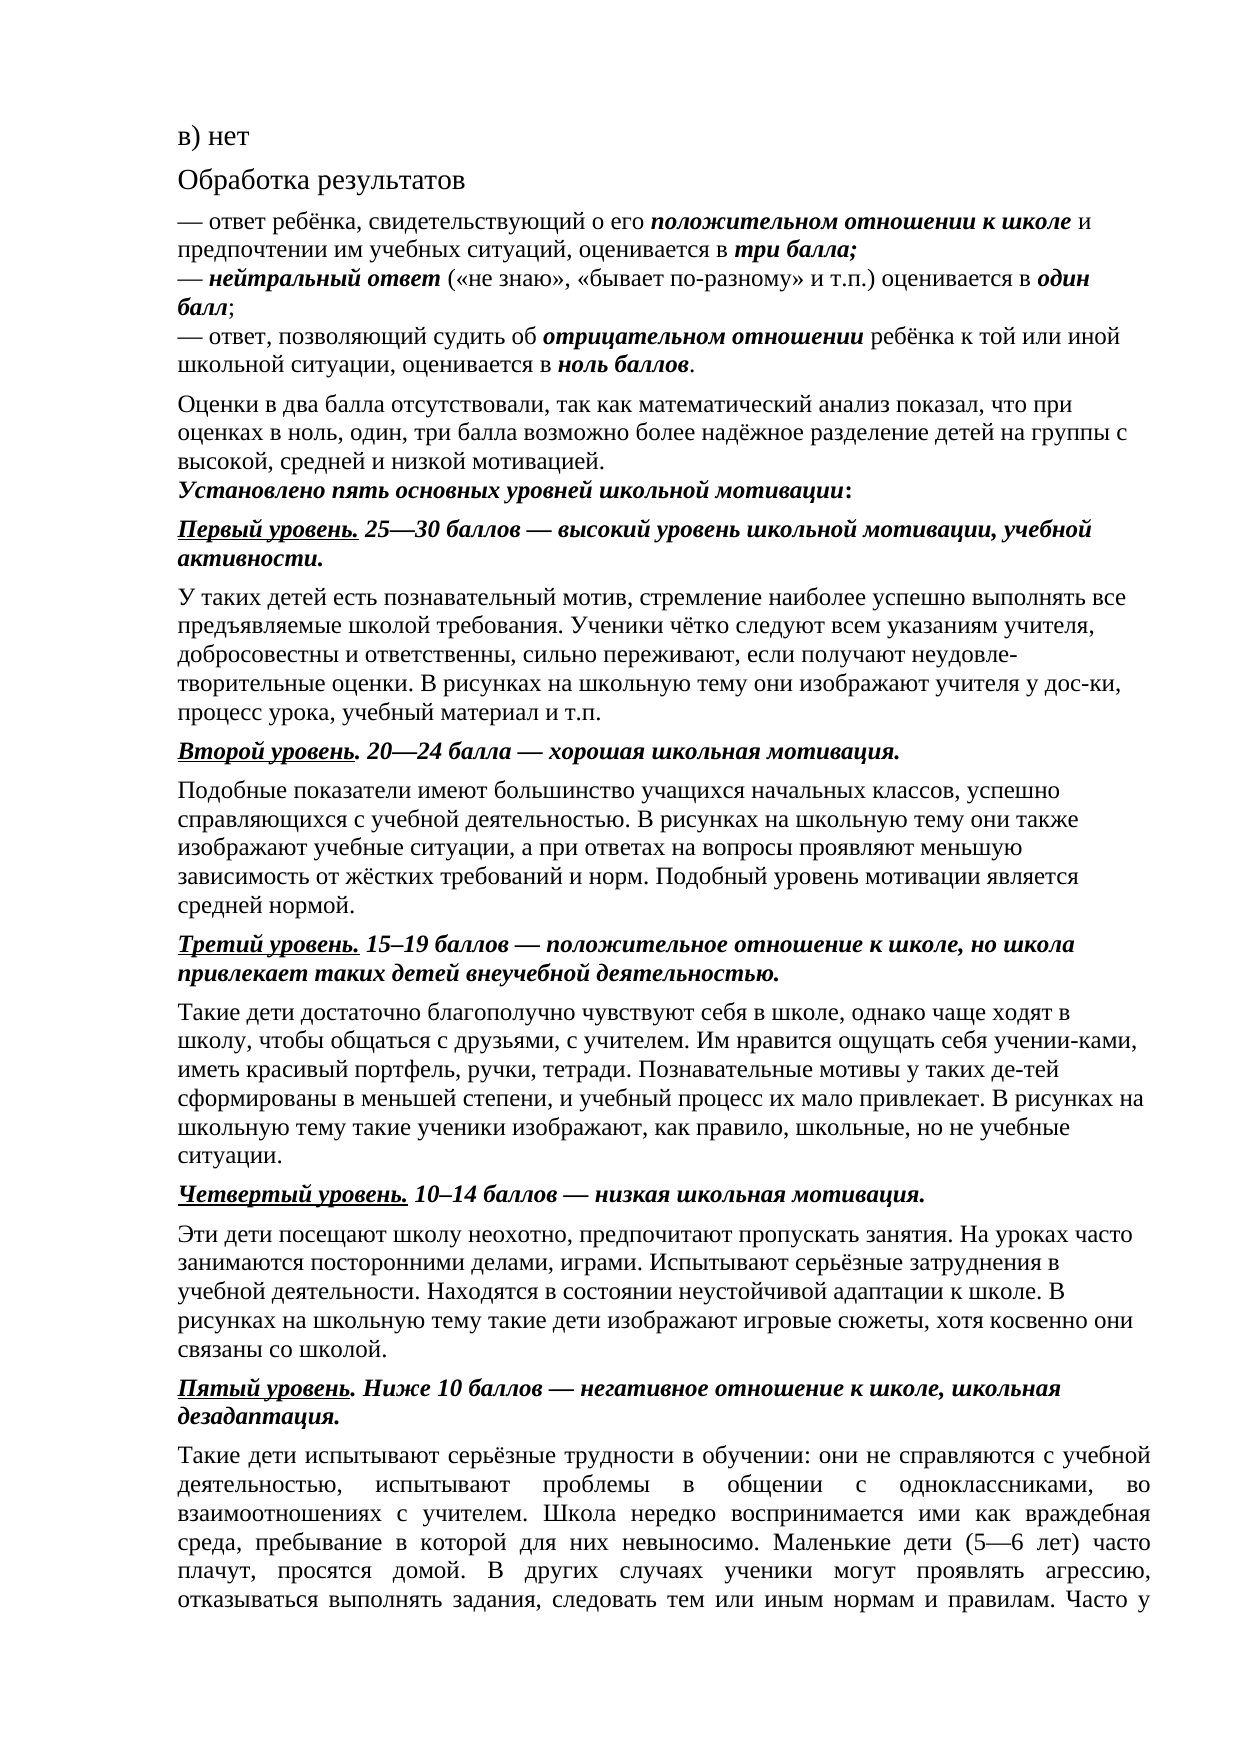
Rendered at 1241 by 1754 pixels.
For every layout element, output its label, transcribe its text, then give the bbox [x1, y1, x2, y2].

text Подобные показатели имеют большинство учащихся начальных классов, успешно справляющихся с учебной деятельностью. В рисунках на школьную тему они также изображают учебные ситуации, а при ответах на вопросы проявляют меньшую зависимость от жёстких требований и норм. Подобный уровень мотивации является средней нормой. [177, 775, 1152, 919]
text Эти дети посещают школу неохотно, предпочитают пропускать занятия. На уроках часто занимаются посторонними делами, играми. Испытывают серьёзные затруднения в учебной деятельности. Находятся в состоянии неустойчивой адаптации к школе. В рисунках на школьную тему такие дети изображают игровые сюжеты, хотя косвенно они связаны со школой. [177, 1219, 1152, 1362]
text Пятый уровень. Ниже 10 баллов — негативное отношение к школе, школьная дезадаптация. [177, 1373, 1152, 1430]
text Обработка результатов [177, 162, 1152, 196]
text У таких детей есть познавательный мотив, стремление наиболее успешно выполнять все предъявляемые школой требования. Ученики чётко следуют всем указаниям учителя, добросовестны и ответственны, сильно переживают, если получают неудовле-творительные оценки. В рисунках на школьную тему они изображают учителя у дос-ки, процесс урока, учебный материал и т.п. [177, 582, 1152, 726]
text — ответ ребёнка, свидетельствующий о его положительном отношении к школе и предпочтении им учебных ситуаций, оценивается в три балла; — нейтральный ответ («не знаю», «бывает по-разному» и т.п.) оценивается в один балл; — ответ, позволяющий судить об отрицательном отношении ребёнка к той или иной школьной ситуации, оценивается в ноль баллов. [177, 206, 1152, 378]
text в) нет [177, 118, 1152, 152]
text Третий уровень. 15–19 баллов — положительное отношение к школе, но школа привлекает таких детей внеучебной деятельностью. [177, 929, 1152, 986]
text Первый уровень. 25—30 баллов — высокий уровень школьной мотивации, учебной активности. [177, 514, 1152, 571]
text Четвертый уровень. 10–14 баллов — низкая школьная мотивация. [177, 1179, 1152, 1208]
text Оценки в два балла отсутствовали, так как математический анализ показал, что при оценках в ноль, один, три балла возможно более надёжное разделение детей на группы с высокой, средней и низкой мотивацией. Установлено пять основных уровней школьной мотивации: [177, 389, 1152, 504]
text Второй уровень. 20—24 балла — хорошая школьная мотивация. [177, 736, 1152, 764]
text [177, 1441, 1152, 1613]
text Такие дети достаточно благополучно чувствуют себя в школе, однако чаще ходят в школу, чтобы общаться с друзьями, с учителем. Им нравится ощущать себя учении-ками, иметь красивый портфель, ручки, тетради. Познавательные мотивы у таких де-тей сформированы в меньшей степени, и учебный процесс их мало привлекает. В рисунках на школьную тему такие ученики изображают, как правило, школьные, но не учебные ситуации. [177, 997, 1152, 1169]
